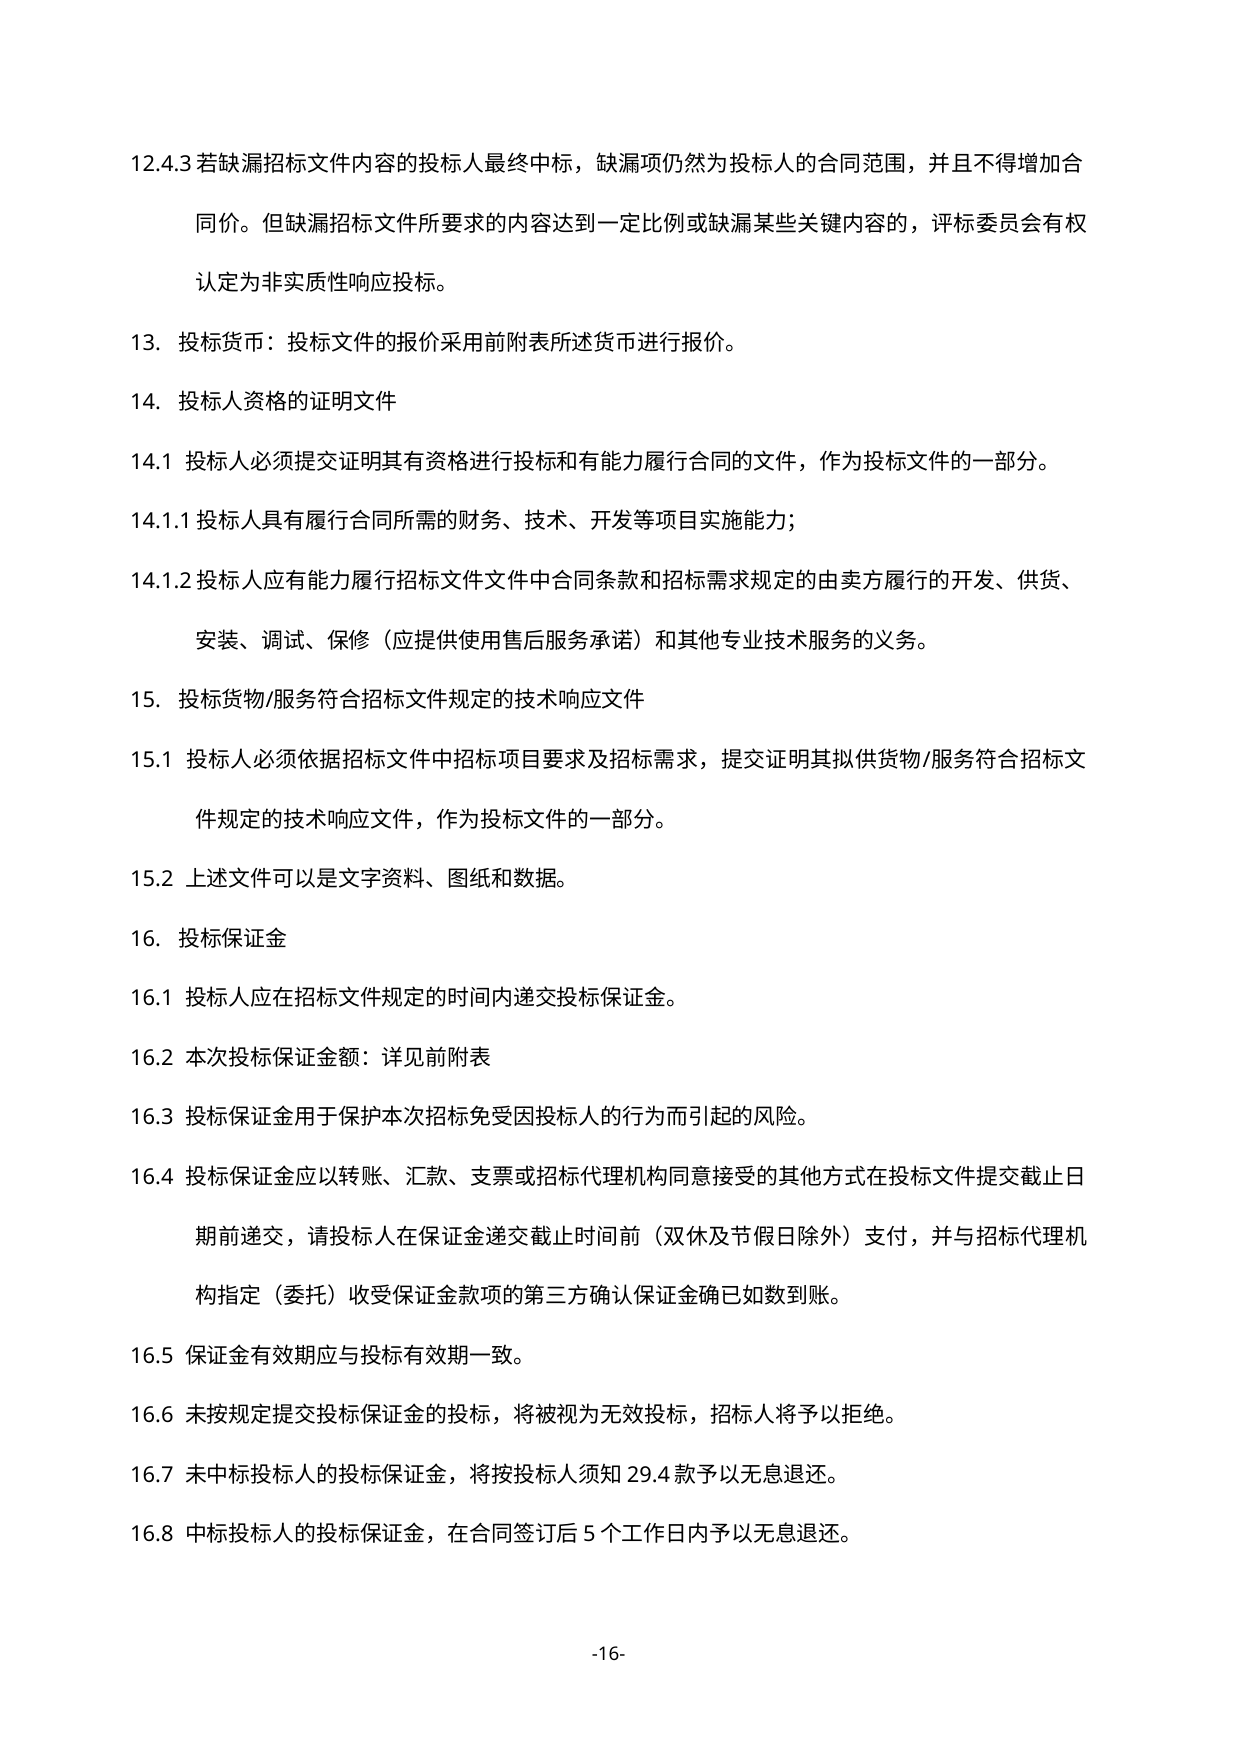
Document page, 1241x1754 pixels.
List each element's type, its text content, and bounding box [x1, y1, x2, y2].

text 16.2 本次投标保证金额：详见前附表 [130, 1026, 1087, 1086]
text 15.2 上述文件可以是文字资料、图纸和数据。 [130, 847, 1087, 907]
text 16.7 未中标投标人的投标保证金，将按投标人须知29.4款予以无息退还。 [130, 1443, 1087, 1503]
text 14.1.2投标人应有能力履行招标文件文件中合同条款和招标需求规定的由卖方履行的开发、供货、安装、调试、保修（应提供使用售后服务承诺）和其他专业技术服务的义务。 [130, 549, 1087, 668]
text 13. 投标货币：投标文件的报价采用前附表所述货币进行报价。 [130, 311, 1087, 371]
text 16.1 投标人应在招标文件规定的时间内递交投标保证金。 [130, 966, 1087, 1026]
text 15. 投标货物/服务符合招标文件规定的技术响应文件 [130, 668, 1087, 728]
text 16.8 中标投标人的投标保证金，在合同签订后5个工作日内予以无息退还。 [130, 1503, 1087, 1562]
text 16. 投标保证金 [130, 907, 1087, 966]
text 12.4.3若缺漏招标文件内容的投标人最终中标，缺漏项仍然为投标人的合同范围，并且不得增加合同价。但缺漏招标文件所要求的内容达到一定比例或缺漏某些关键内容的，评标委员会有权认定为非实质性响应投标。 [130, 132, 1087, 311]
text 14.1.1投标人具有履行合同所需的财务、技术、开发等项目实施能力； [130, 490, 1087, 549]
text 15.1 投标人必须依据招标文件中招标项目要求及招标需求，提交证明其拟供货物/服务符合招标文件规定的技术响应文件，作为投标文件的一部分。 [130, 728, 1087, 847]
text 16.3 投标保证金用于保护本次招标免受因投标人的行为而引起的风险。 [130, 1086, 1087, 1145]
text 16.5 保证金有效期应与投标有效期一致。 [130, 1324, 1087, 1383]
text 16.6 未按规定提交投标保证金的投标，将被视为无效投标，招标人将予以拒绝。 [130, 1383, 1087, 1443]
text 14.1 投标人必须提交证明其有资格进行投标和有能力履行合同的文件，作为投标文件的一部分。 [130, 430, 1087, 490]
text 16.4 投标保证金应以转账、汇款、支票或招标代理机构同意接受的其他方式在投标文件提交截止日期前递交，请投标人在保证金递交截止时间前（双休及节假日除外）支付，并与招标代理机构指定（委托）收受保证金款项的第三方确认保证金确已如数到账。 [130, 1145, 1087, 1324]
text 14. 投标人资格的证明文件 [130, 371, 1087, 430]
